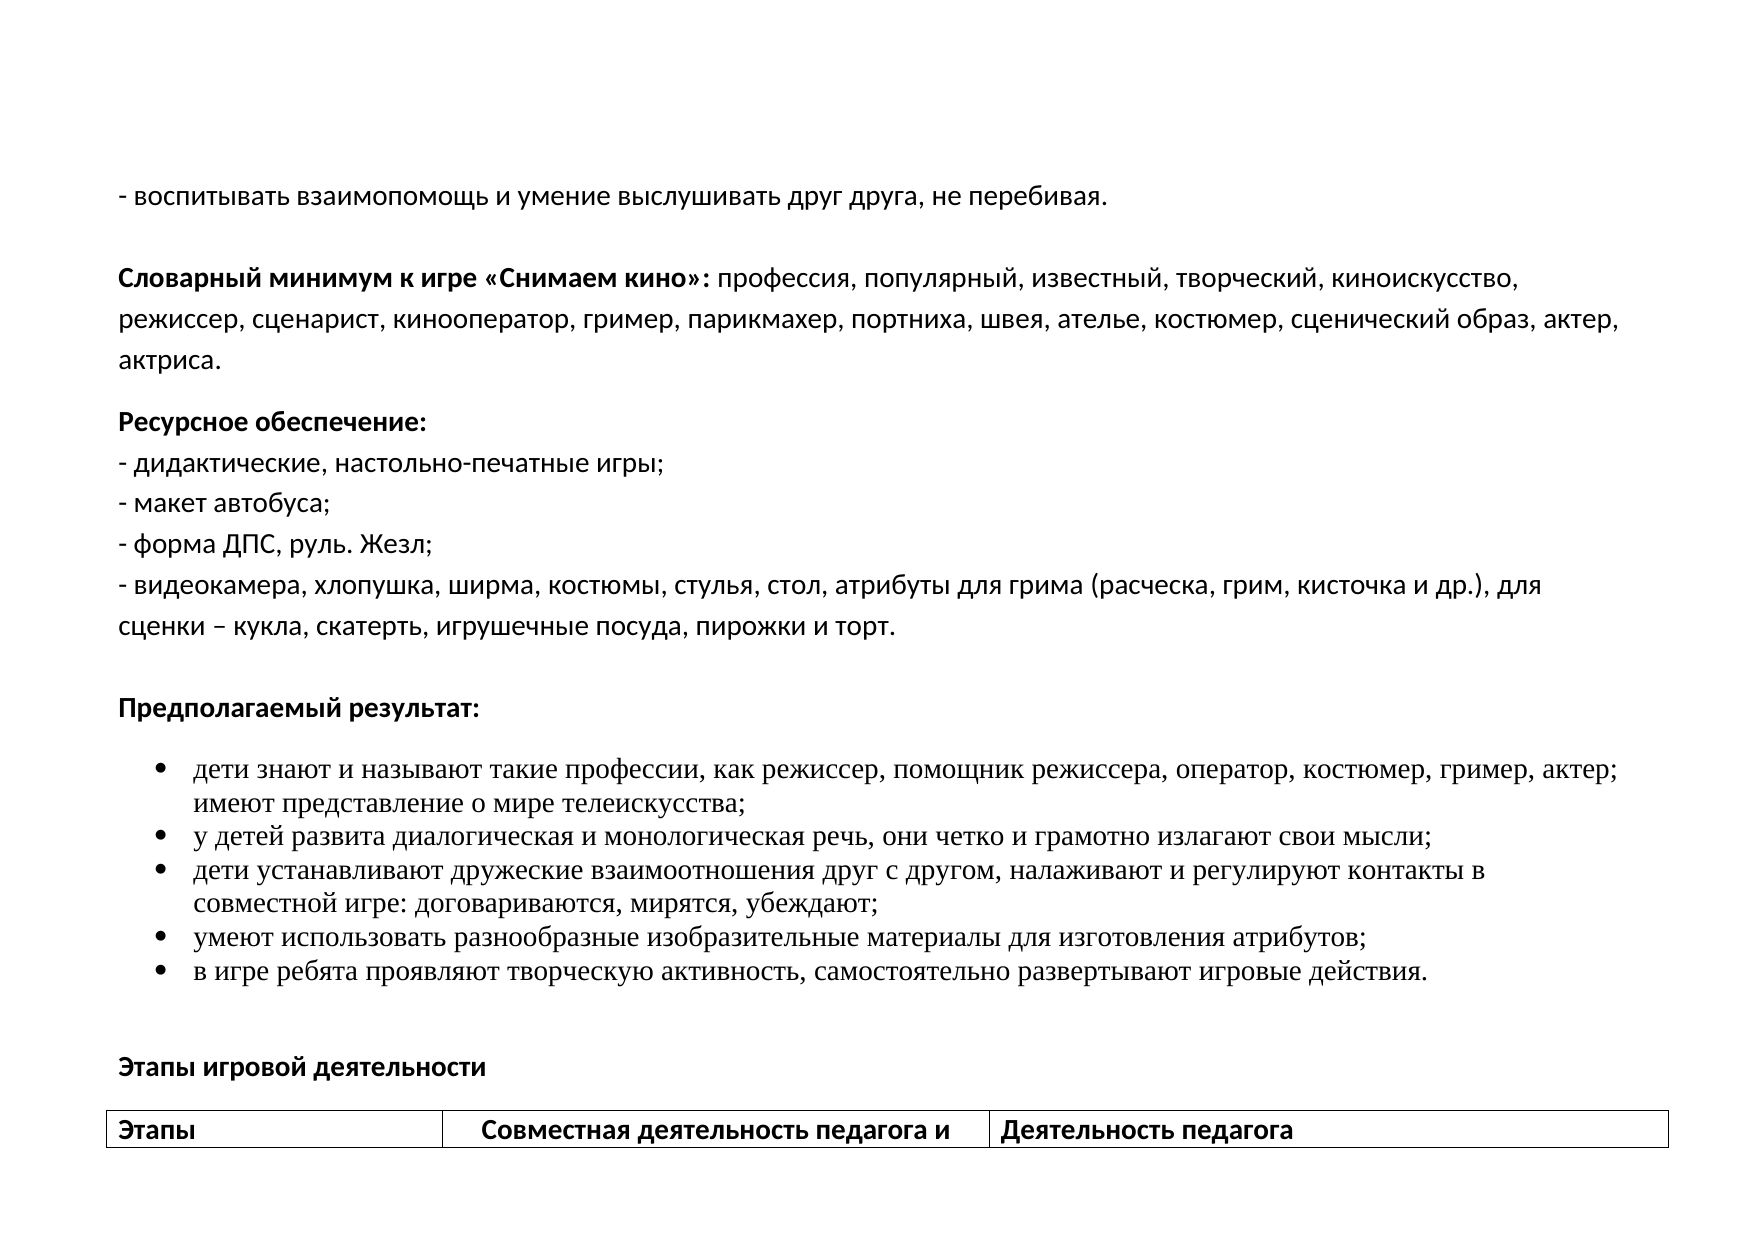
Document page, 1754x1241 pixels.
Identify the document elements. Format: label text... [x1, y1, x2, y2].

text - дидактические, настольно-печатные игры; [118, 444, 1636, 479]
text - макет автобуса; [118, 484, 1636, 520]
list дети устанавливают дружеские взаимоотношения друг с другом, налаживают и регулируют контакты в совместной игре: договариваются, мирятся, убеждают; [156, 852, 1636, 919]
list у детей развита диалогическая и монологическая речь, они четко и грамотно излагают свои мысли; [156, 818, 1636, 852]
list в игре ребята проявляют творческую активность, самостоятельно развертывают игровые действия. [156, 953, 1636, 986]
list дети знают и называют такие профессии, как режиссер, помощник режиссера, оператор, костюмер, гример, актер; имеют представление о мире телеискусства; [156, 751, 1636, 818]
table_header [990, 1111, 1668, 1147]
text Этапы игровой деятельности [118, 1048, 1636, 1084]
text Предполагаемый результат: [118, 689, 1636, 725]
text - воспитывать взаимопомощь и умение выслушивать друг друга, не перебивая. [118, 177, 1636, 213]
table_header Этапы [107, 1111, 442, 1147]
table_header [443, 1111, 989, 1147]
text Ресурсное обеспечение: [118, 403, 1636, 438]
text - форма ДПС, руль. Жезл; [118, 526, 1636, 561]
text Словарный минимум к игре «Снимаем кино»: профессия, популярный, известный, творческий, киноискусство, режиссер, сценарист, кинооператор, гример, парикмахер, портниха, швея, ателье, костюмер, сценический образ, актер, актриса. [118, 259, 1636, 377]
text - видеокамера, хлопушка, ширма, костюмы, стулья, стол, атрибуты для грима (расческа, грим, кисточка и др.), для сценки – кукла, скатерть, игрушечные посуда, пирожки и торт. [118, 566, 1636, 643]
list умеют использовать разнообразные изобразительные материалы для изготовления атрибутов; [156, 919, 1636, 953]
